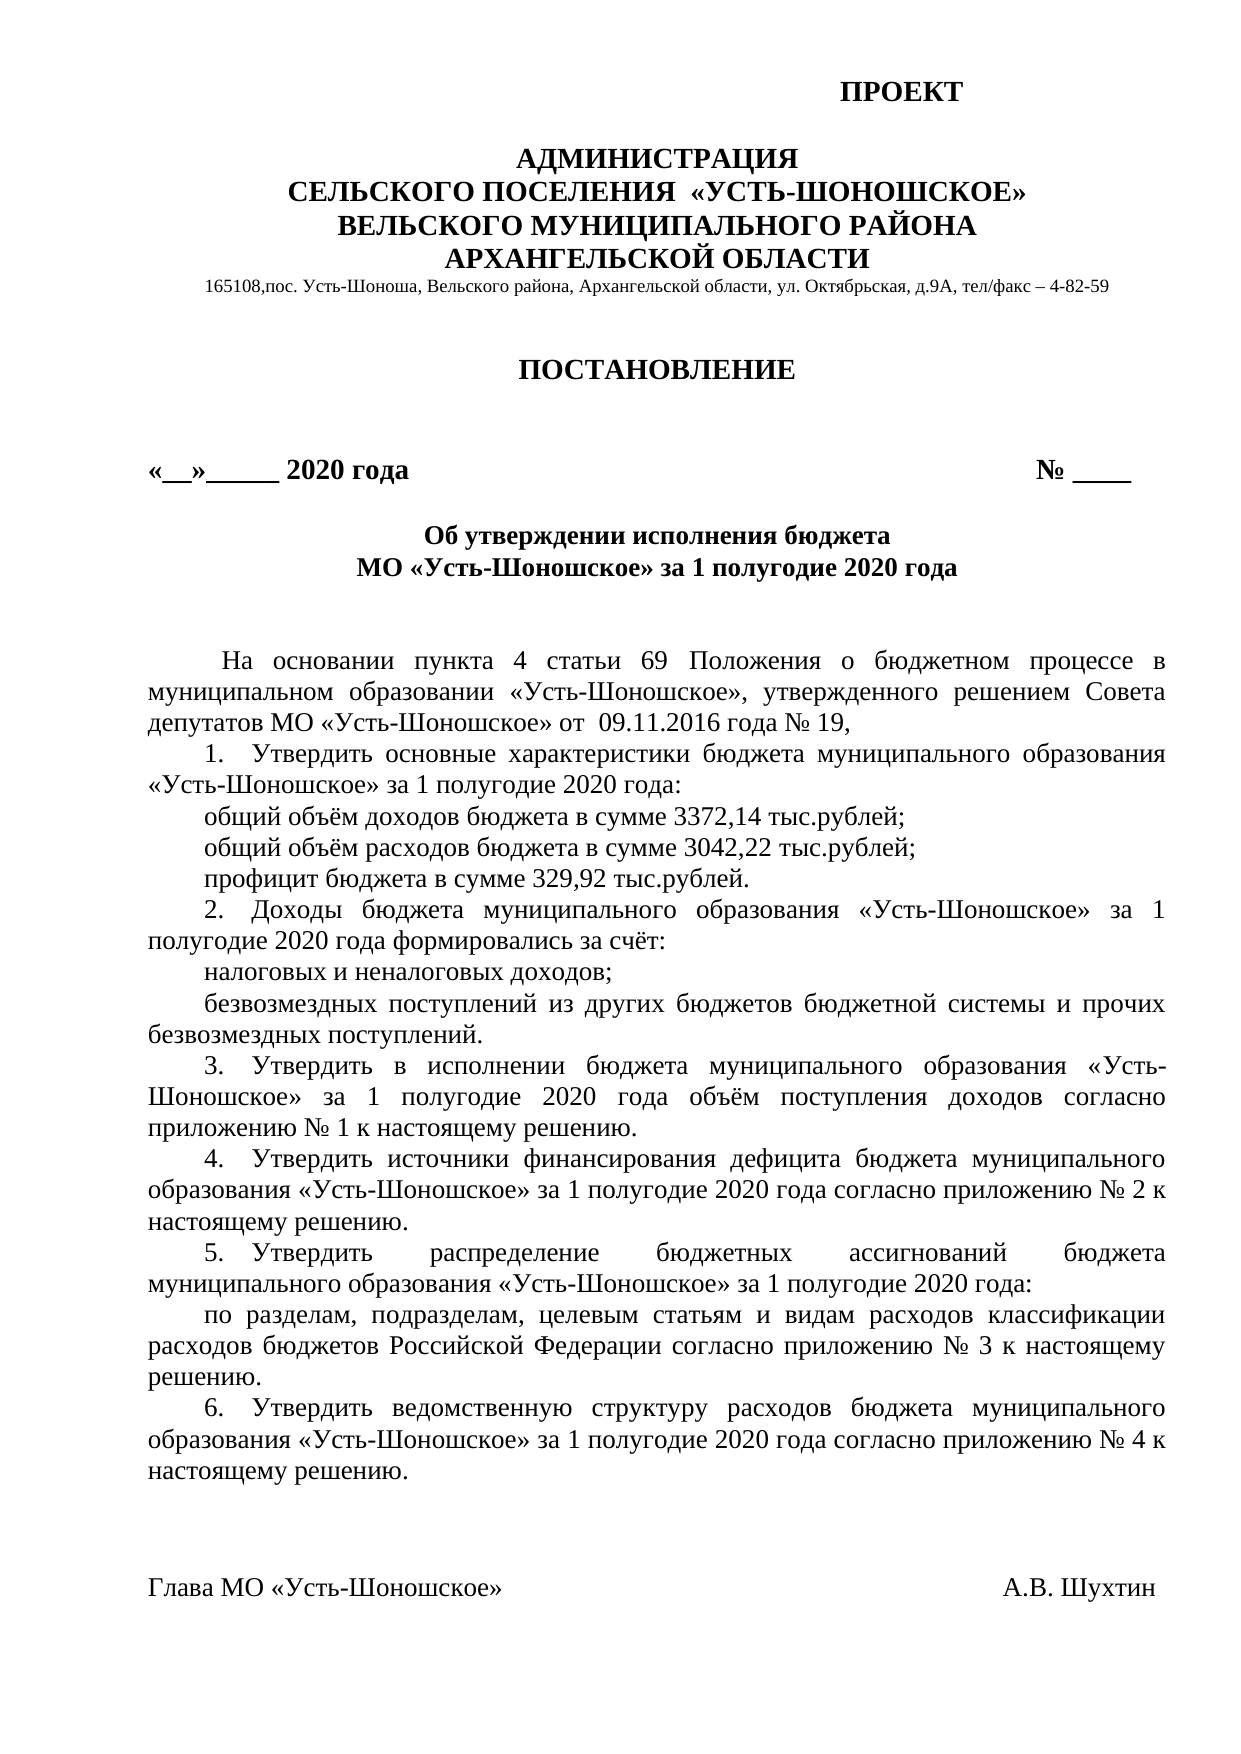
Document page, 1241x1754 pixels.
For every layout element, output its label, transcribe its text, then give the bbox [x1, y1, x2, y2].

text общий объём расходов бюджета в сумме 3042,22 тыс.рублей; [148, 831, 1167, 862]
text ПОСТАНОВЛЕНИЕ [148, 352, 1167, 385]
text ВЕЛЬСКОГО МУНИЦИПАЛЬНОГО РАЙОНА [148, 208, 1167, 242]
list Утвердить источники финансирования дефицита бюджета муниципального образования «Усть-Шоношское» за 1 полугодие 2020 года согласно приложению № 2 к настоящему решению. [148, 1142, 1167, 1236]
list Утвердить ведомственную структуру расходов бюджета муниципального образования «Усть-Шоношское» за 1 полугодие 2020 года согласно приложению № 4 к настоящему решению. [148, 1392, 1167, 1485]
list Утвердить основные характеристики бюджета муниципального образования «Усть-Шоношское» за 1 полугодие 2020 года: [148, 737, 1167, 800]
list Доходы бюджета муниципального образования «Усть-Шоношское» за 1 полугодие 2020 года формировались за счёт: [148, 893, 1167, 956]
text «__»_____ 2020 года № ____ [148, 452, 1167, 486]
text СЕЛЬСКОГО ПОСЕЛЕНИЯ «УСТЬ-ШОНОШСКОЕ» [148, 174, 1167, 208]
text АРХАНГЕЛЬСКОЙ ОБЛАСТИ [148, 242, 1167, 275]
text безвозмездных поступлений из других бюджетов бюджетной системы и прочих безвозмездных поступлений. [148, 987, 1167, 1049]
text налоговых и неналоговых доходов; [148, 956, 1167, 987]
text профицит бюджета в сумме 329,92 тыс.рублей. [148, 862, 1167, 893]
text ПРОЕКТ [148, 74, 1167, 107]
text МО «Усть-Шоношское» за 1 полугодие 2020 года [148, 551, 1167, 582]
text АДМИНИСТРАЦИЯ [148, 141, 1167, 174]
text по разделам, подразделам, целевым статьям и видам расходов классификации расходов бюджетов Российской Федерации согласно приложению № 3 к настоящему решению. [148, 1298, 1167, 1392]
text общий объём доходов бюджета в сумме 3372,14 тыс.рублей; [148, 800, 1167, 831]
list Утвердить распределение бюджетных ассигнований бюджета муниципального образования «Усть-Шоношское» за 1 полугодие 2020 года: [148, 1236, 1167, 1298]
text 165108,пос. Усть-Шоноша, Вельского района, Архангельской области, ул. Октябрьская, д.9А, тел/факс – 4-82-59 [148, 275, 1167, 297]
text Глава МО «Усть-Шоношское» А.В. Шухтин [148, 1571, 1167, 1602]
text На основании пункта 4 статьи 69 Положения о бюджетном процессе в муниципальном образовании «Усть-Шоношское», утвержденного решением Совета депутатов МО «Усть-Шоношское» от 09.11.2016 года № 19, [148, 644, 1167, 737]
text Об утверждении исполнения бюджета [148, 519, 1167, 551]
list Утвердить в исполнении бюджета муниципального образования «Усть-Шоношское» за 1 полугодие 2020 года объём поступления доходов согласно приложению № 1 к настоящему решению. [148, 1049, 1167, 1142]
